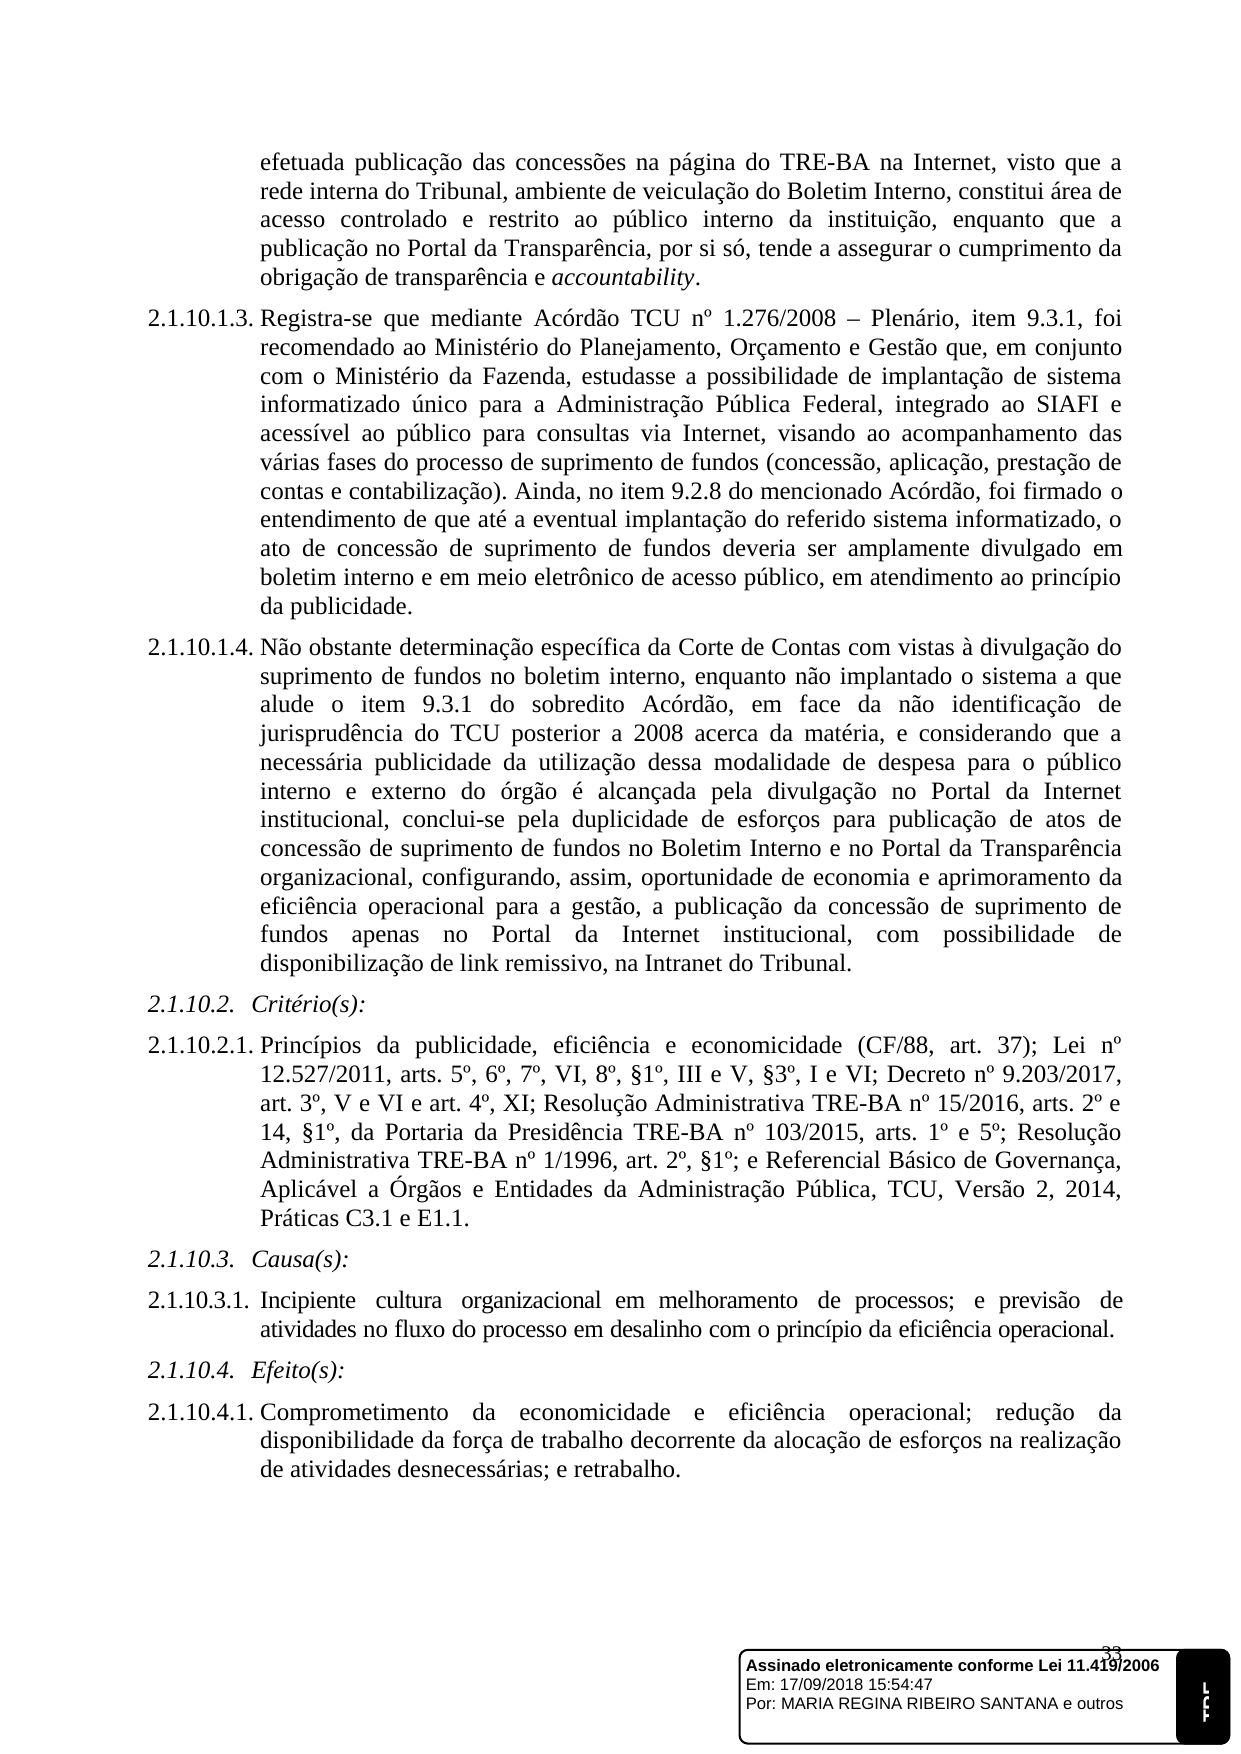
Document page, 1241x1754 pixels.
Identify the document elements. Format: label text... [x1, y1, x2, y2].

list Não obstante determinação específica da Corte de Contas com vistas à divulgação do suprimento de fundos no boletim interno, enquanto não implantado o sistema a que alude o item 9.3.1 do sobredito Acórdão, em face da não identificação de jurisprudência do TCU posterior a 2008 acerca da matéria, e considerando que a necessária publicidade da utilização dessa modalidade de despesa para o público interno e externo do órgão é alcançada pela divulgação no Portal da Internet institucional, conclui-se pela duplicidade de esforços para publicação de atos de concessão de suprimento de fundos no Boletim Interno e no Portal da Transparência organizacional, configurando, assim, oportunidade de economia e aprimoramento da eficiência operacional para a gestão, a publicação da concessão de suprimento de fundos apenas no Portal da Internet institucional, com possibilidade de disponibilização de link remissivo, na Intranet do Tribunal. [148, 632, 1123, 977]
list Critério(s): [148, 989, 1134, 1018]
text efetuada publicação das concessões na página do TRE-BA na Internet, visto que a rede interna do Tribunal, ambiente de veiculação do Boletim Interno, constitui área de acesso controlado e restrito ao público interno da instituição, enquanto que a publicação no Portal da Transparência, por si só, tende a assegurar o cumprimento da obrigação de transparência e accountability. [260, 147, 1123, 291]
list Incipiente cultura organizacional em melhoramento de processos; e previsão de atividades no fluxo do processo em desalinho com o princípio da eficiência operacional. [148, 1286, 1123, 1343]
list Princípios da publicidade, eficiência e economicidade (CF/88, art. 37); Lei nº 12.527/2011, arts. 5º, 6º, 7º, VI, 8º, §1º, III e V, §3º, I e VI; Decreto nº 9.203/2017, art. 3º, V e VI e art. 4º, XI; Resolução Administrativa TRE-BA nº 15/2016, arts. 2º e 14, §1º, da Portaria da Presidência TRE-BA nº 103/2015, arts. 1º e 5º; Resolução Administrativa TRE-BA nº 1/1996, art. 2º, §1º; e Referencial Básico de Governança, Aplicável a Órgãos e Entidades da Administração Pública, TCU, Versão 2, 2014, Práticas C3.1 e E1.1. [148, 1031, 1123, 1232]
list Causa(s): [148, 1244, 1134, 1273]
list Registra-se que mediante Acórdão TCU nº 1.276/2008 – Plenário, item 9.3.1, foi recomendado ao Ministério do Planejamento, Orçamento e Gestão que, em conjunto com o Ministério da Fazenda, estudasse a possibilidade de implantação de sistema informatizado único para a Administração Pública Federal, integrado ao SIAFI e acessível ao público para consultas via Internet, visando ao acompanhamento das várias fases do processo de suprimento de fundos (concessão, aplicação, prestação de contas e contabilização). Ainda, no item 9.2.8 do mencionado Acórdão, foi firmado o entendimento de que até a eventual implantação do referido sistema informatizado, o ato de concessão de suprimento de fundos deveria ser amplamente divulgado em boletim interno e em meio eletrônico de acesso público, em atendimento ao princípio da publicidade. [148, 303, 1123, 619]
list Comprometimento da economicidade e eficiência operacional; redução da disponibilidade da força de trabalho decorrente da alocação de esforços na realização de atividades desnecessárias; e retrabalho. [148, 1397, 1123, 1483]
list Efeito(s): [148, 1356, 1134, 1384]
